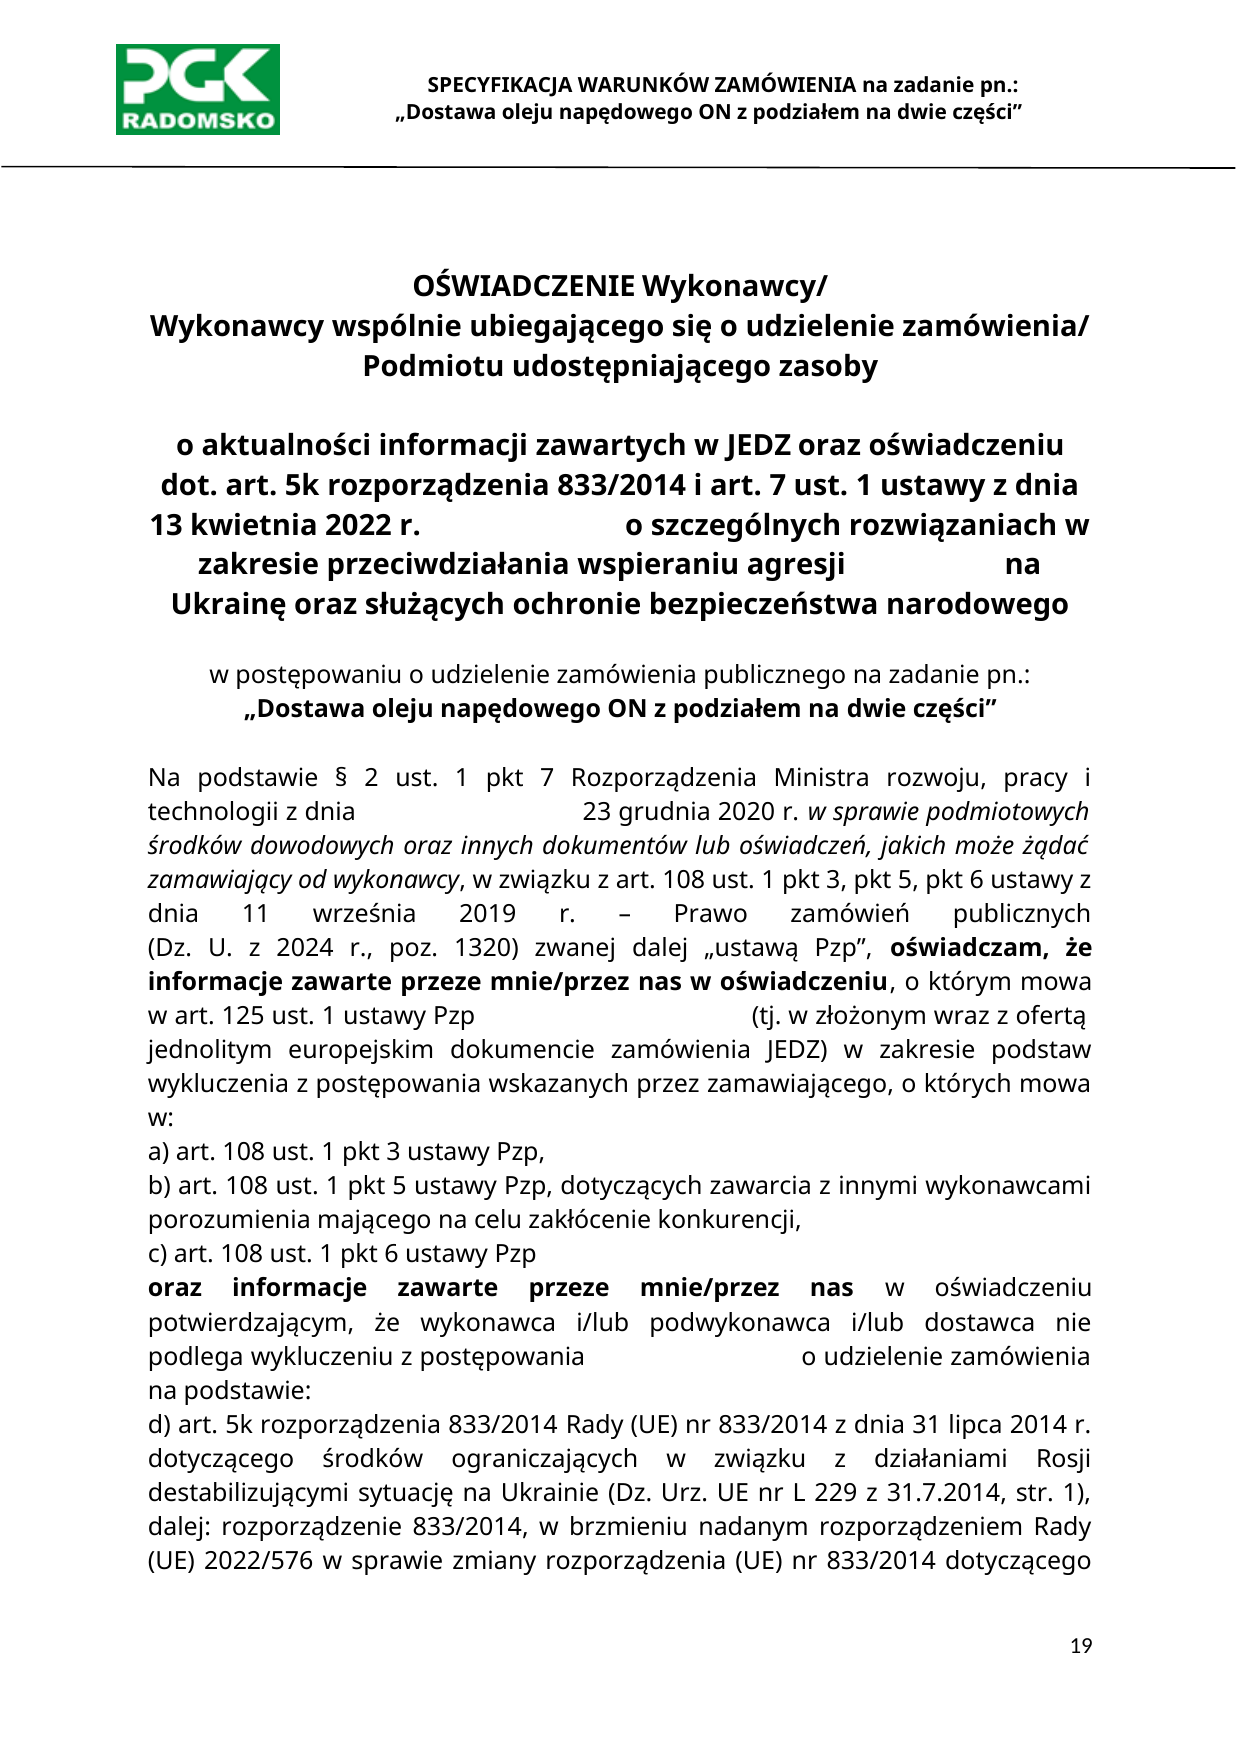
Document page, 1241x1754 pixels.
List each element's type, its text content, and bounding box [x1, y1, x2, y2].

picture [116, 44, 280, 135]
text a) art. 108 ust. 1 pkt 3 ustawy Pzp, [148, 1134, 1092, 1168]
text OŚWIADCZENIE Wykonawcy/ [148, 266, 1092, 305]
text Na podstawie § 2 ust. 1 pkt 7 Rozporządzenia Ministra rozwoju, pracy i technologii z dnia 23 grudnia 2020 r. w sprawie podmiotowych środków dowodowych oraz innych dokumentów lub oświadczeń, jakich może żądać zamawiający od wykonawcy, w związku z art. 108 ust. 1 pkt 3, pkt 5, pkt 6 ustawy z dnia 11 września 2019 r. – Prawo zamówień publicznych (Dz. U. z 2024 r., poz. 1320) zwanej dalej „ustawą Pzp”, oświadczam, że informacje zawarte przeze mnie/przez nas w oświadczeniu, o którym mowa w art. 125 ust. 1 ustawy Pzp (tj. w złożonym wraz z ofertą jednolitym europejskim dokumencie zamówienia JEDZ) w zakresie podstaw wykluczenia z postępowania wskazanych przez zamawiającego, o których mowa w: [148, 759, 1092, 1134]
text „Dostawa oleju napędowego ON z podziałem na dwie części” [148, 691, 1092, 725]
text oraz informacje zawarte przeze mnie/przez nas w oświadczeniu potwierdzającym, że wykonawca i/lub podwykonawca i/lub dostawca nie podlega wykluczeniu z postępowania o udzielenie zamówienia na podstawie: [148, 1270, 1092, 1406]
text w postępowaniu o udzielenie zamówienia publicznego na zadanie pn.: [148, 657, 1092, 691]
text b) art. 108 ust. 1 pkt 5 ustawy Pzp, dotyczących zawarcia z innymi wykonawcami porozumienia mającego na celu zakłócenie konkurencji, [148, 1168, 1092, 1236]
text Wykonawcy wspólnie ubiegającego się o udzielenie zamówienia/ [148, 305, 1092, 345]
text Podmiotu udostępniającego zasoby [148, 345, 1092, 385]
text c) art. 108 ust. 1 pkt 6 ustawy Pzp [148, 1236, 1092, 1270]
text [148, 1406, 1092, 1577]
text o aktualności informacji zawartych w JEDZ oraz oświadczeniu dot. art. 5k rozporządzenia 833/2014 i art. 7 ust. 1 ustawy z dnia 13 kwietnia 2022 r. o szczególnych rozwiązaniach w zakresie przeciwdziałania wspieraniu agresji na Ukrainę oraz służących ochronie bezpieczeństwa narodowego [148, 424, 1092, 623]
